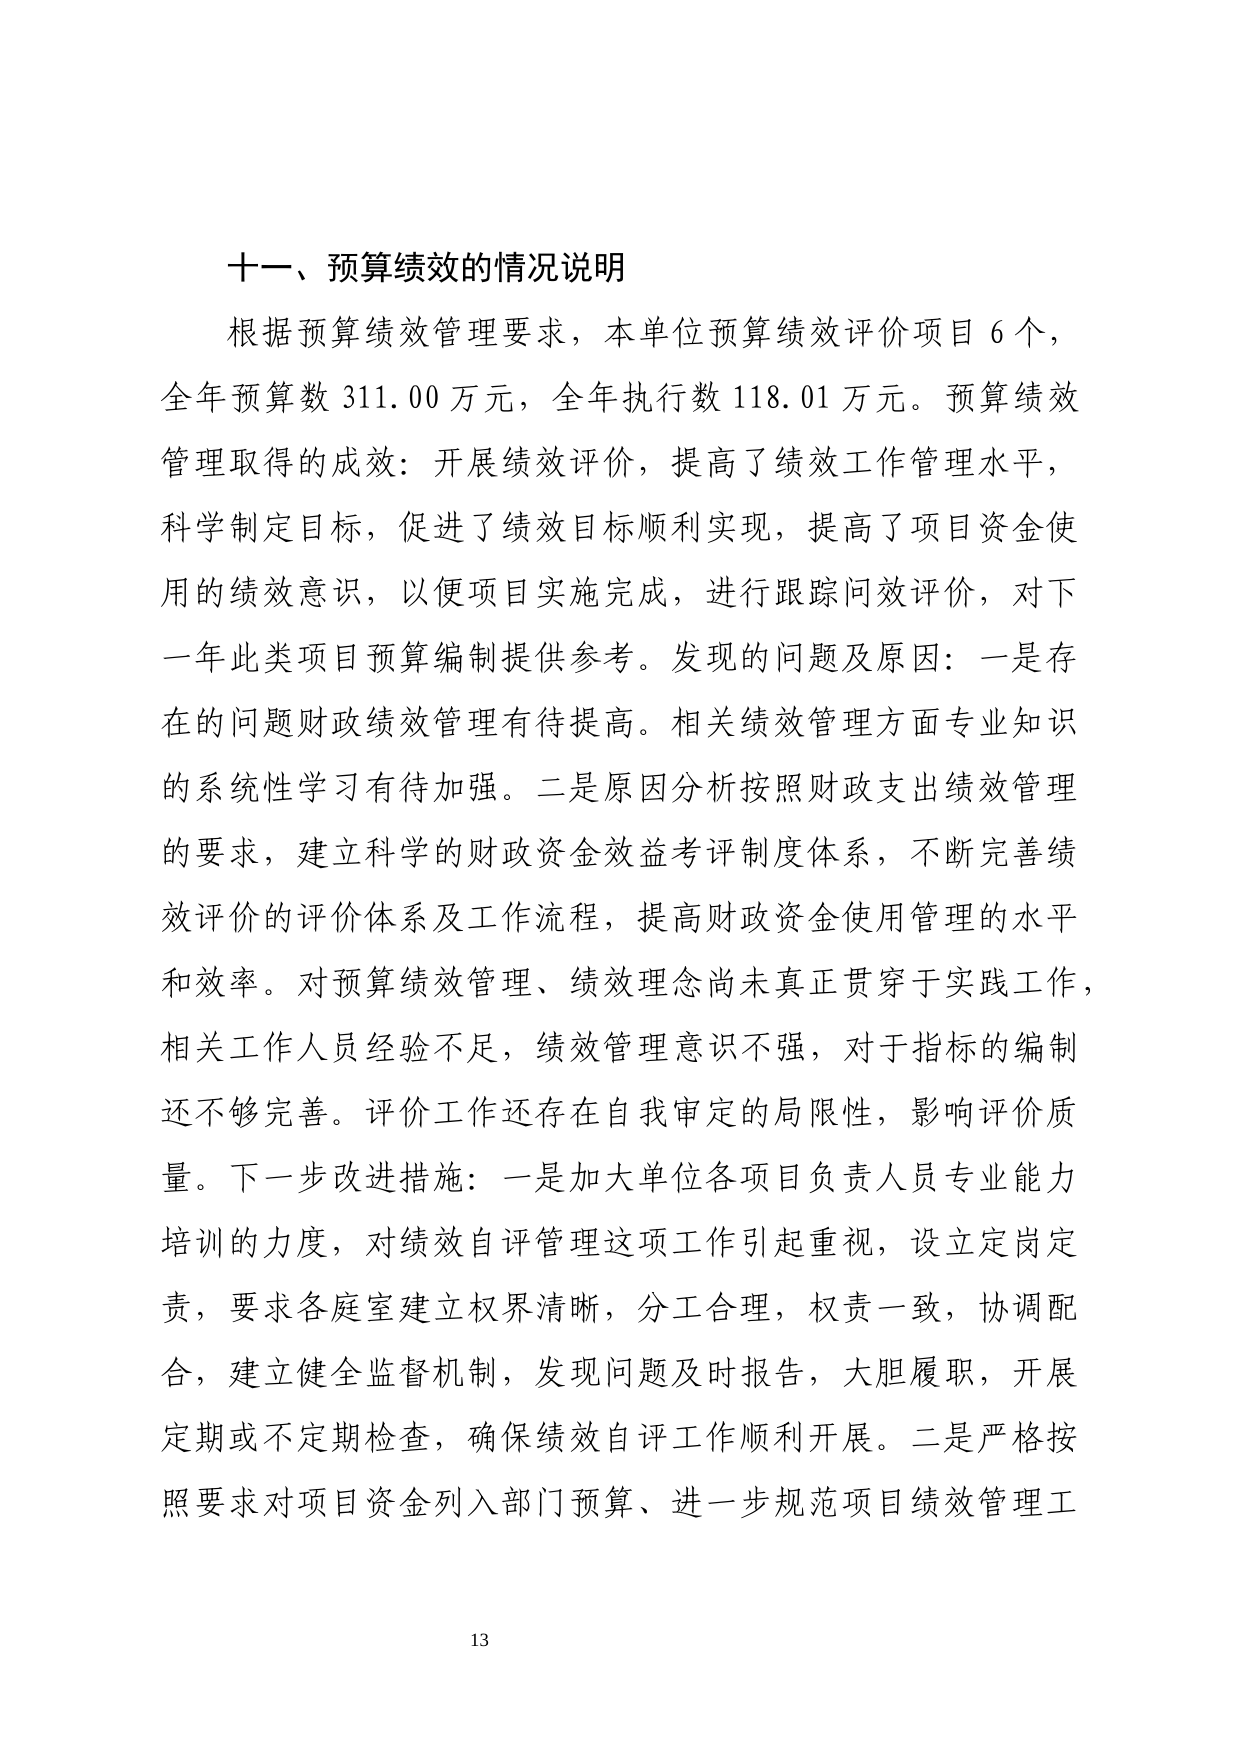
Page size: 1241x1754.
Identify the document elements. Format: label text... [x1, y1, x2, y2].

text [159, 298, 1081, 1533]
text 十一、预算绩效的情况说明 [159, 233, 1081, 298]
